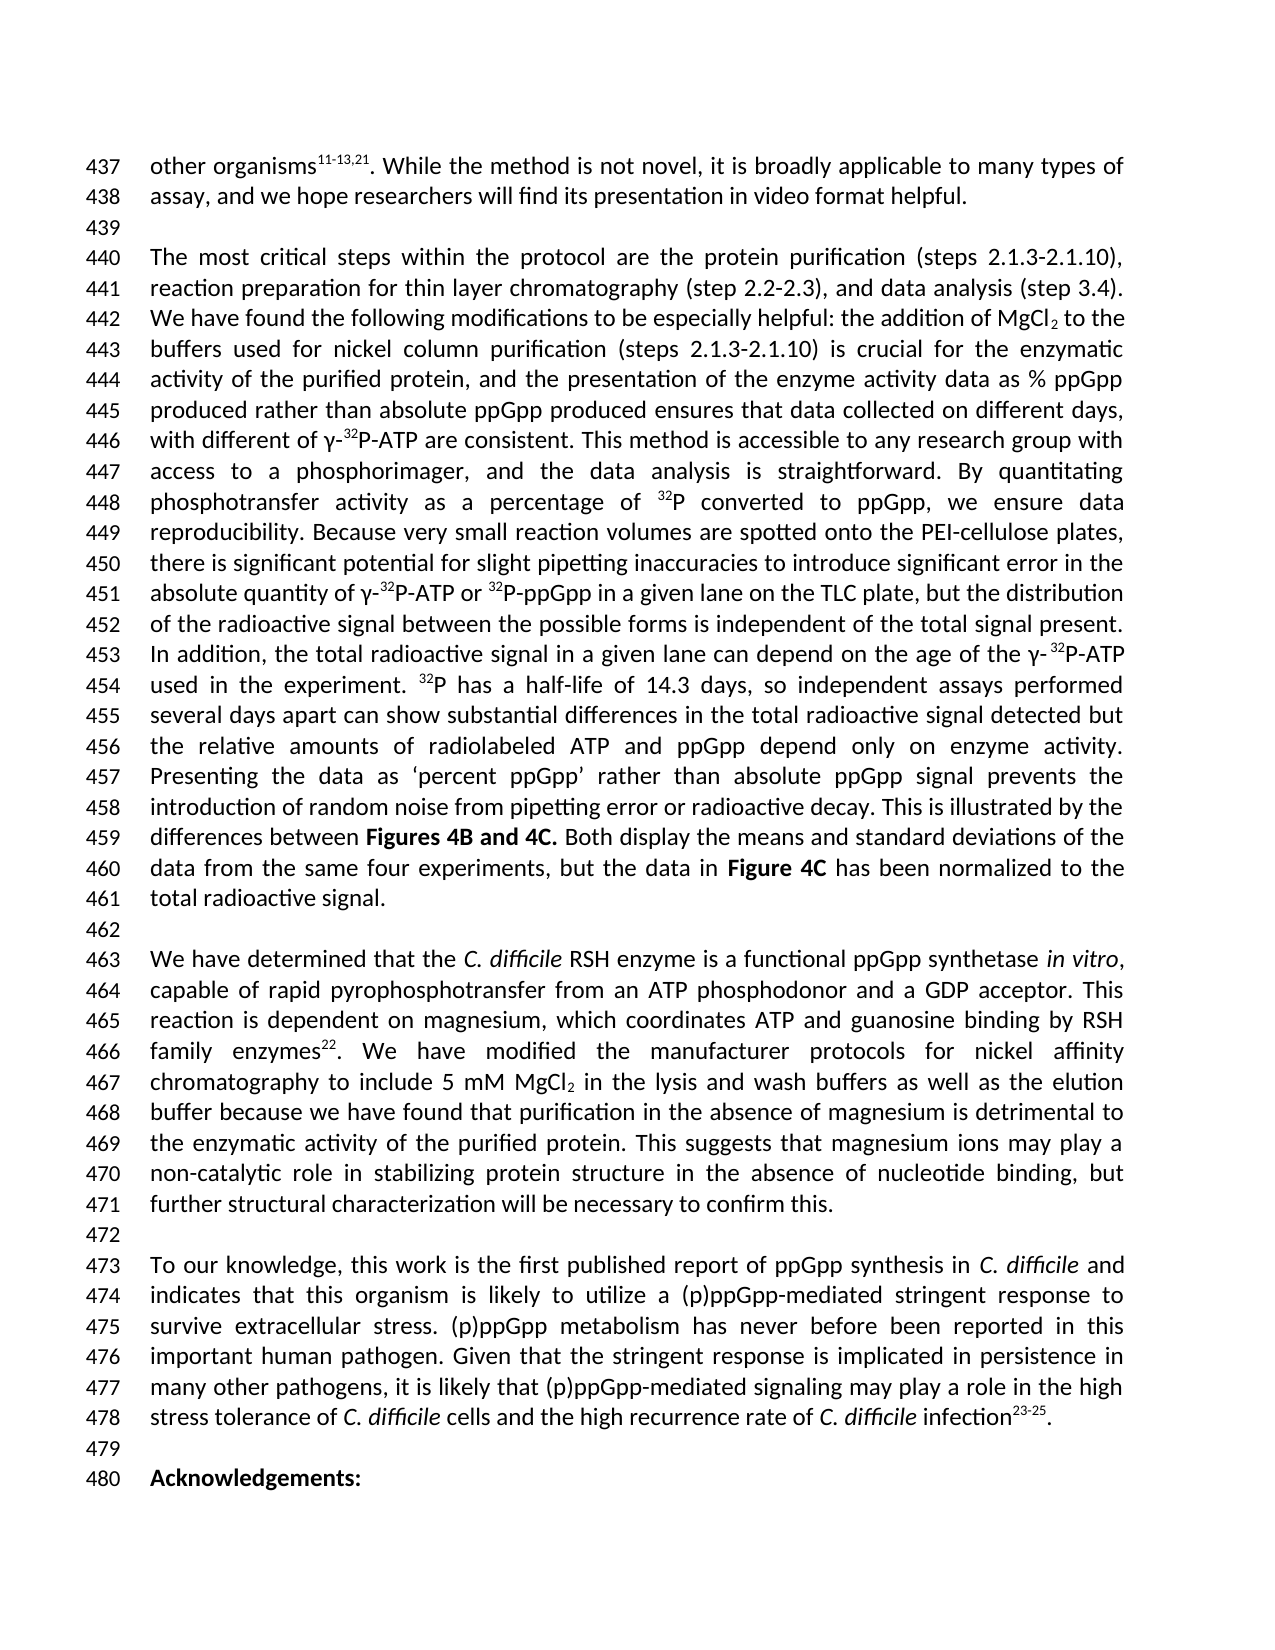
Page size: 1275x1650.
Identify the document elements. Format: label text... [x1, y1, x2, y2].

text To our knowledge, this work is the first published report of ppGpp synthesis in C. difficile and indicates that this organism is likely to utilize a (p)ppGpp-mediated stringent response to survive extracellular stress. (p)ppGpp metabolism has never before been reported in this important human pathogen. Given that the stringent response is implicated in persistence in many other pathogens, it is likely that (p)ppGpp-mediated signaling may play a role in the high stress tolerance of C. difficile cells and the high recurrence rate of C. difficile infection23-25. [150, 1249, 1125, 1432]
text The most critical steps within the protocol are the protein purification (steps 2.1.3-2.1.10), reaction preparation for thin layer chromatography (step 2.2-2.3), and data analysis (step 3.4). We have found the following modifications to be especially helpful: the addition of MgCl2 to the buffers used for nickel column purification (steps 2.1.3-2.1.10) is crucial for the enzymatic activity of the purified protein, and the presentation of the enzyme activity data as % ppGpp produced rather than absolute ppGpp produced ensures that data collected on different days, with different of γ-32P-ATP are consistent. This method is accessible to any research group with access to a phosphorimager, and the data analysis is straightforward. By quantitating phosphotransfer activity as a percentage of 32P converted to ppGpp, we ensure data reproducibility. Because very small reaction volumes are spotted onto the PEI-cellulose plates, there is significant potential for slight pipetting inaccuracies to introduce significant error in the absolute quantity of γ-32P-ATP or 32P-ppGpp in a given lane on the TLC plate, but the distribution of the radioactive signal between the possible forms is independent of the total signal present. In addition, the total radioactive signal in a given lane can depend on the age of the γ-32P-ATP used in the experiment. 32P has a half-life of 14.3 days, so independent assays performed several days apart can show substantial differences in the total radioactive signal detected but the relative amounts of radiolabeled ATP and ppGpp depend only on enzyme activity. Presenting the data as ‘percent ppGpp’ rather than absolute ppGpp signal prevents the introduction of random noise from pipetting error or radioactive decay. This is illustrated by the differences between Figures 4B and 4C. Both display the means and standard deviations of the data from the same four experiments, but the data in Figure 4C has been normalized to the total radioactive signal. [150, 242, 1125, 913]
text We have determined that the C. difficile RSH enzyme is a functional ppGpp synthetase in vitro, capable of rapid pyrophosphotransfer from an ATP phosphodonor and a GDP acceptor. This reaction is dependent on magnesium, which coordinates ATP and guanosine binding by RSH family enzymes22. We have modified the manufacturer protocols for nickel affinity chromatography to include 5 mM MgCl2 in the lysis and wash buffers as well as the elution buffer because we have found that purification in the absence of magnesium is detrimental to the enzymatic activity of the purified protein. This suggests that magnesium ions may play a non-catalytic role in stabilizing protein structure in the absence of nucleotide binding, but further structural characterization will be necessary to confirm this. [150, 943, 1125, 1218]
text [150, 150, 1125, 211]
text Acknowledgements: [150, 1462, 1125, 1493]
